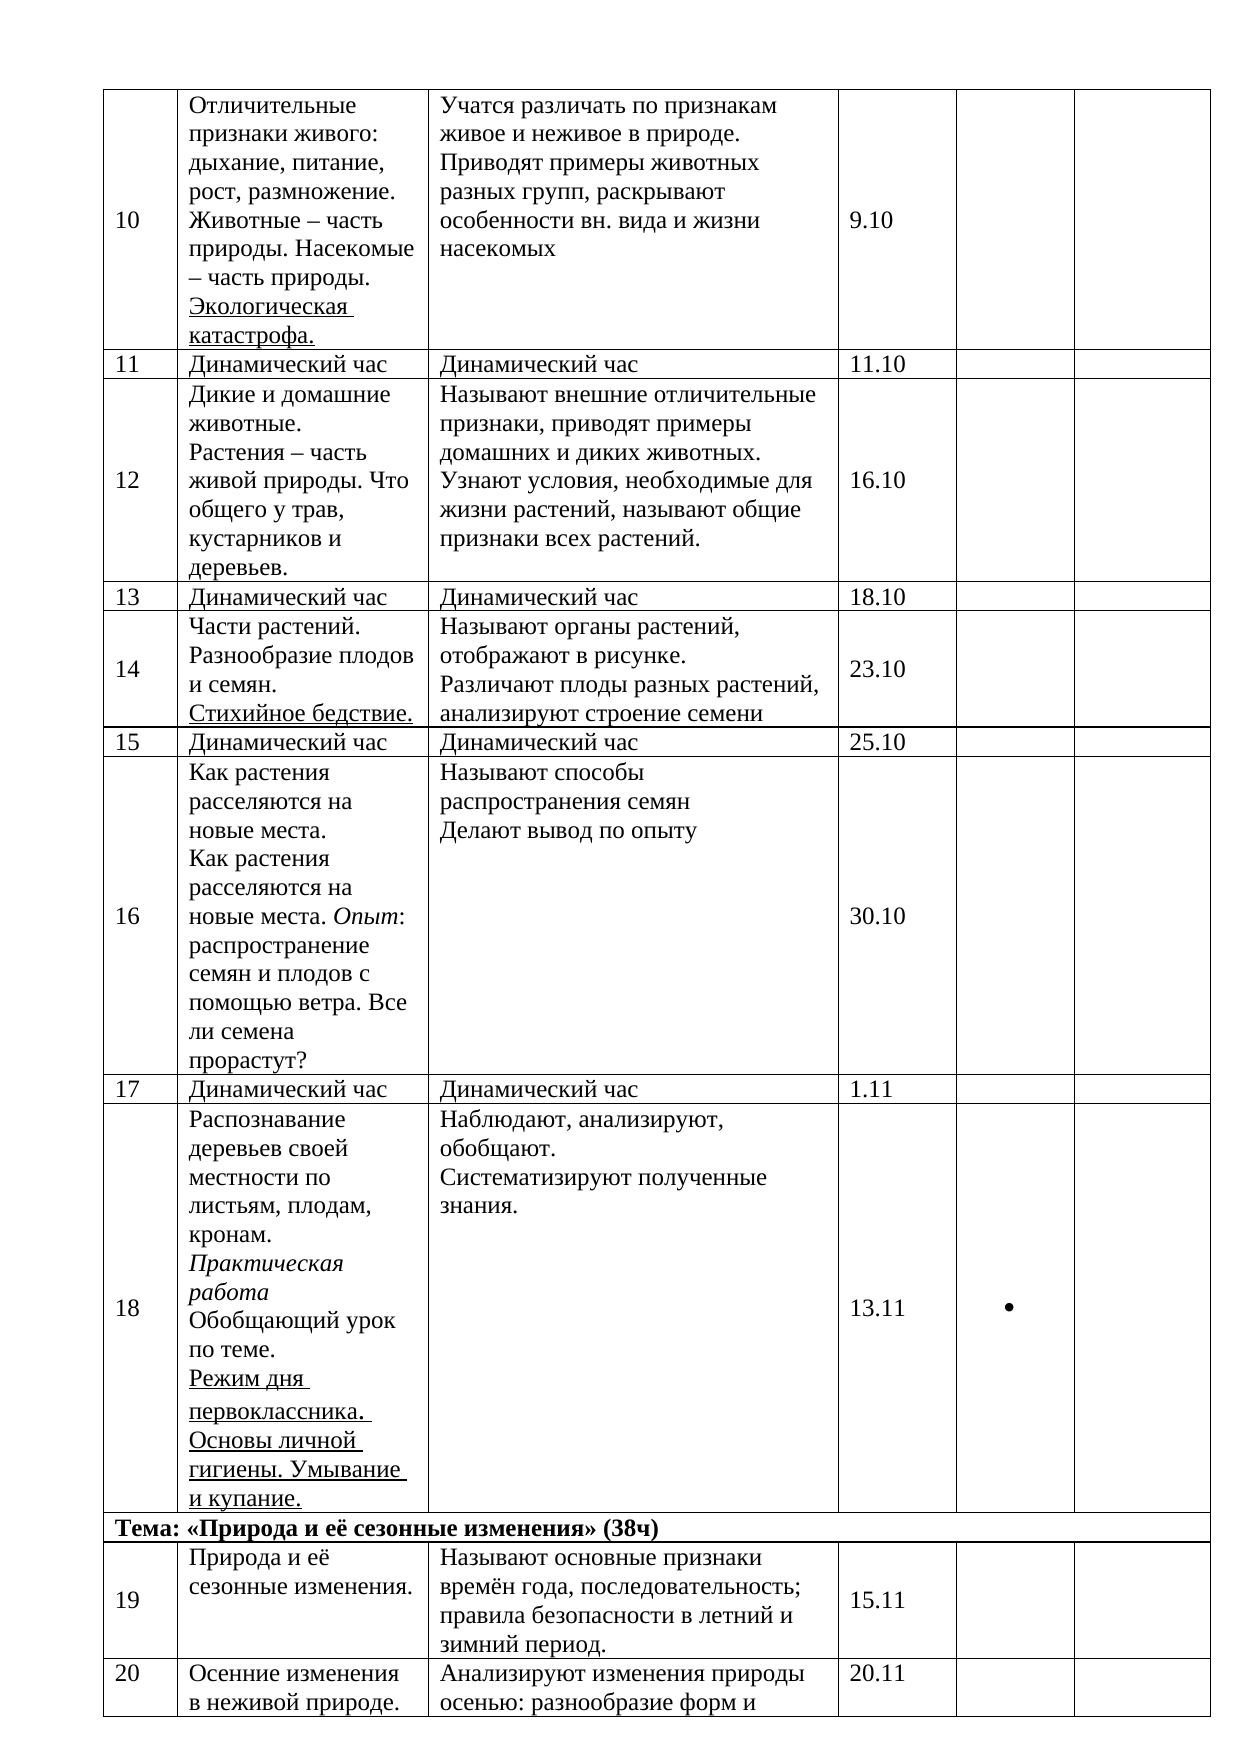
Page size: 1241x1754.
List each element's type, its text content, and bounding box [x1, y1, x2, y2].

table_cell 30.10 [839, 757, 956, 1073]
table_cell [429, 1659, 838, 1716]
table_cell 11 [104, 350, 177, 378]
table_cell [957, 582, 1074, 610]
table_cell Динамический час [178, 350, 428, 378]
table_cell [957, 379, 1074, 581]
table_cell [1075, 1543, 1210, 1657]
table_cell 20 [104, 1659, 177, 1716]
table_cell [957, 1659, 1074, 1716]
table_cell [957, 1543, 1074, 1657]
table_cell Динамический час [429, 728, 838, 756]
table_cell [1075, 582, 1210, 610]
table_cell Распознавание деревьев своей местности по листьям, плодам, кронам. Практическая работа Обобщающий урок по теме. Режим дня первоклассника. Основы личной гигиены. Умывание и купание. [178, 1104, 428, 1512]
table_cell [1075, 728, 1210, 756]
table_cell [178, 1659, 428, 1716]
table_cell 19 [104, 1543, 177, 1657]
table_cell 16.10 [839, 379, 956, 581]
table_cell 18.10 [839, 582, 956, 610]
table_cell [1075, 90, 1210, 348]
table_cell [1075, 379, 1210, 581]
table_cell [957, 757, 1074, 1073]
table_cell 13 [104, 582, 177, 610]
table_cell [957, 90, 1074, 348]
table_cell Динамический час [178, 582, 428, 610]
table_cell 18 [104, 1104, 177, 1512]
table_cell Тема: «Природа и её сезонные изменения» (38ч) [104, 1513, 1210, 1541]
table_cell Называют внешние отличительные признаки, приводят примеры домашних и диких животных. Узнают условия, необходимые для жизни растений, называют общие признаки всех растений. [429, 379, 838, 581]
table_cell Динамический час [429, 350, 838, 378]
table_cell Части растений. Разнообразие плодов и семян. Стихийное бедствие. [178, 611, 428, 726]
table_cell 20.11 [839, 1659, 956, 1716]
table_cell Дикие и домашние животные. Растения – часть живой природы. Что общего у трав, кустарников и деревьев. [178, 379, 428, 581]
table_cell [1075, 350, 1210, 378]
table_cell Динамический час [429, 1075, 838, 1103]
table_cell Динамический час [178, 1075, 428, 1103]
table_cell Динамический час [178, 728, 428, 756]
table_cell 1.11 [839, 1075, 956, 1103]
table_cell 17 [104, 1075, 177, 1103]
table_cell [957, 611, 1074, 726]
table_cell 16 [104, 757, 177, 1073]
table_cell Учатся различать по признакам живое и неживое в природе. Приводят примеры животных разных групп, раскрывают особенности вн. вида и жизни насекомых [429, 90, 838, 348]
table_cell 10 [104, 90, 177, 348]
table_cell 23.10 [839, 611, 956, 726]
table_cell [957, 728, 1074, 756]
table_cell [1075, 1104, 1210, 1512]
table_cell Называют органы растений, отображают в рисунке. Различают плоды разных растений, анализируют строение семени [429, 611, 838, 726]
table_cell Называют основные признаки времён года, последовательность; правила безопасности в летний и зимний период. [429, 1543, 838, 1657]
table_cell [957, 1075, 1074, 1103]
table_cell Называют способы распространения семян Делают вывод по опыту [429, 757, 838, 1073]
table_cell 12 [104, 379, 177, 581]
table_cell 14 [104, 611, 177, 726]
table_cell Наблюдают, анализируют, обобщают. Систематизируют полученные знания. [429, 1104, 838, 1512]
table_cell Динамический час [429, 582, 838, 610]
table_cell 15 [104, 728, 177, 756]
table_cell Природа и её сезонные изменения. [178, 1543, 428, 1657]
table_cell [1075, 611, 1210, 726]
table_cell [1075, 1659, 1210, 1716]
table_cell [957, 350, 1074, 378]
table_cell [1075, 757, 1210, 1073]
table_cell [957, 1104, 1074, 1512]
table_cell 11.10 [839, 350, 956, 378]
table_cell 13.11 [839, 1104, 956, 1512]
table_cell Отличительные признаки живого: дыхание, питание, рост, размножение. Животные – часть природы. Насекомые – часть природы. Экологическая катастрофа. [178, 90, 428, 348]
table_cell 25.10 [839, 728, 956, 756]
table_cell Как растения расселяются на новые места. Как растения расселяются на новые места. Опыт: распространение семян и плодов с помощью ветра. Все ли семена прорастут? [178, 757, 428, 1073]
table_cell [1075, 1075, 1210, 1103]
table_cell 9.10 [839, 90, 956, 348]
table_cell 15.11 [839, 1543, 956, 1657]
